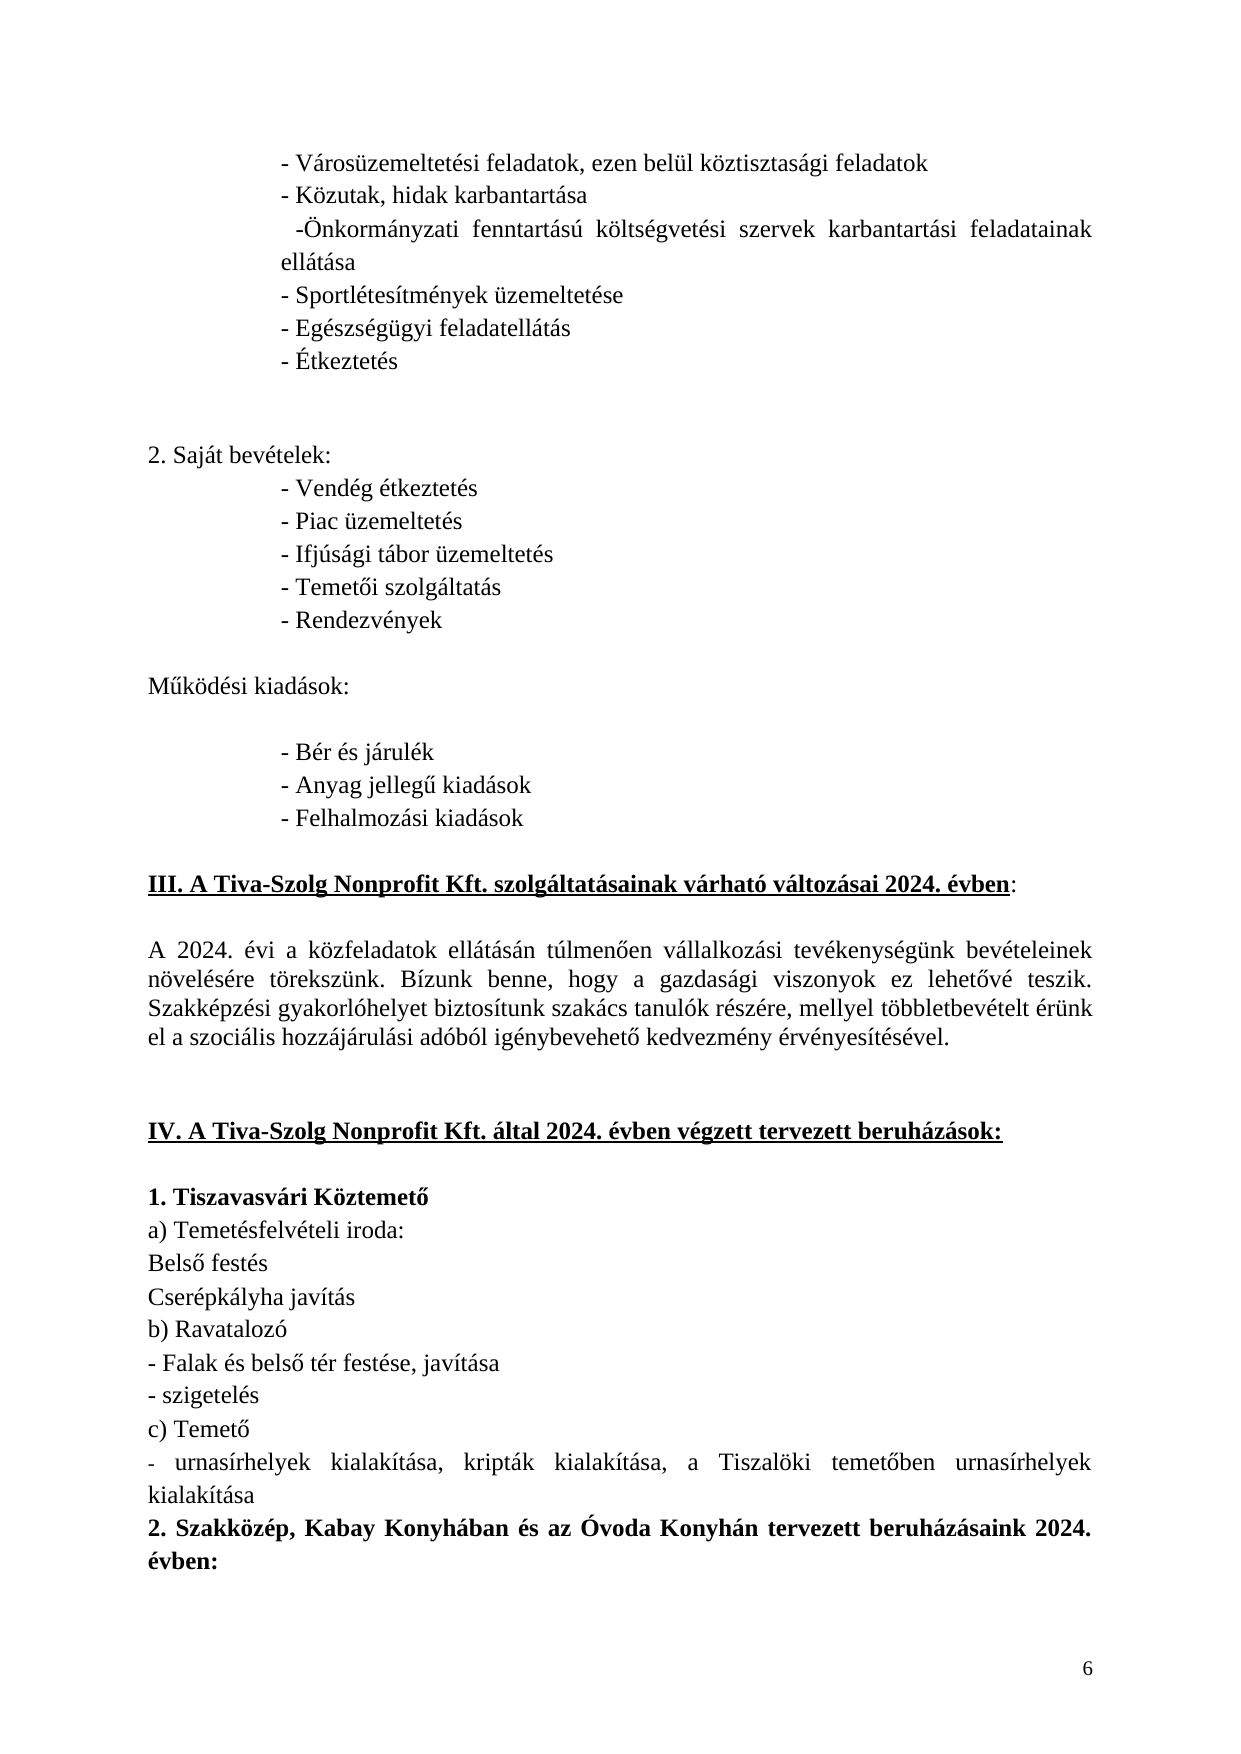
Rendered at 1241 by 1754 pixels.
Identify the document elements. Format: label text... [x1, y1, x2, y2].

text - Egészségügyi feladatellátás [148, 313, 1093, 341]
text 2. Saját bevételek: [148, 440, 1093, 469]
list A 2024. évi a közfeladatok ellátásán túlmenően vállalkozási tevékenységünk bevételeinek növelésére törekszünk. Bízunk benne, hogy a gazdasági viszonyok ez lehetővé teszik. Szakképzési gyakorlóhelyet biztosítunk szakács tanulók részére, mellyel többletbevételt érünk el a szociális hozzájárulási adóból igénybevehető kedvezmény érvényesítésével. [148, 935, 1093, 1050]
text - Temetői szolgáltatás [281, 572, 1093, 601]
text - urnasírhelyek kialakítása, kripták kialakítása, a Tiszalöki temetőben urnasírhelyek kialakítása [148, 1447, 1093, 1508]
text Belső festés [148, 1248, 1093, 1277]
text - Sportlétesítmények üzemeltetése [148, 280, 1093, 308]
text b) Ravatalozó [148, 1314, 1093, 1343]
text c) Temető [148, 1414, 1093, 1442]
text Cserépkályha javítás [148, 1282, 1093, 1310]
text IV. A Tiva-Szolg Nonprofit Kft. által 2024. évben végzett tervezett beruházások: [148, 1116, 1093, 1145]
text - Falak és belső tér festése, javítása [148, 1348, 1093, 1376]
text - szigetelés [148, 1381, 1093, 1409]
text - Felhalmozási kiadások [281, 803, 1093, 832]
text - Ifjúsági tábor üzemeltetés [281, 539, 1093, 568]
text -Önkormányzati fenntartású költségvetési szervek karbantartási feladatainak ellátása [281, 214, 1093, 275]
text III. A Tiva-Szolg Nonprofit Kft. szolgáltatásainak várható változásai 2024. évben: [148, 869, 1093, 898]
text a) Temetésfelvételi iroda: [148, 1216, 1093, 1244]
text - Étkeztetés [148, 346, 1093, 374]
text - Városüzemeltetési feladatok, ezen belül köztisztasági feladatok [148, 148, 1093, 176]
text - Vendég étkeztetés [281, 473, 1093, 502]
text Működési kiadások: [148, 671, 1093, 700]
text - Bér és járulék [281, 737, 1093, 766]
text - Piac üzemeltetés [281, 506, 1093, 535]
text - Rendezvények [281, 605, 1093, 634]
text 2. Szakközép, Kabay Konyhában és az Óvoda Konyhán tervezett beruházásaink 2024. évben: [148, 1513, 1093, 1574]
text - Közutak, hidak karbantartása [148, 181, 1093, 209]
text 1. Tiszavasvári Köztemető [148, 1182, 1093, 1211]
text - Anyag jellegű kiadások [281, 770, 1093, 799]
